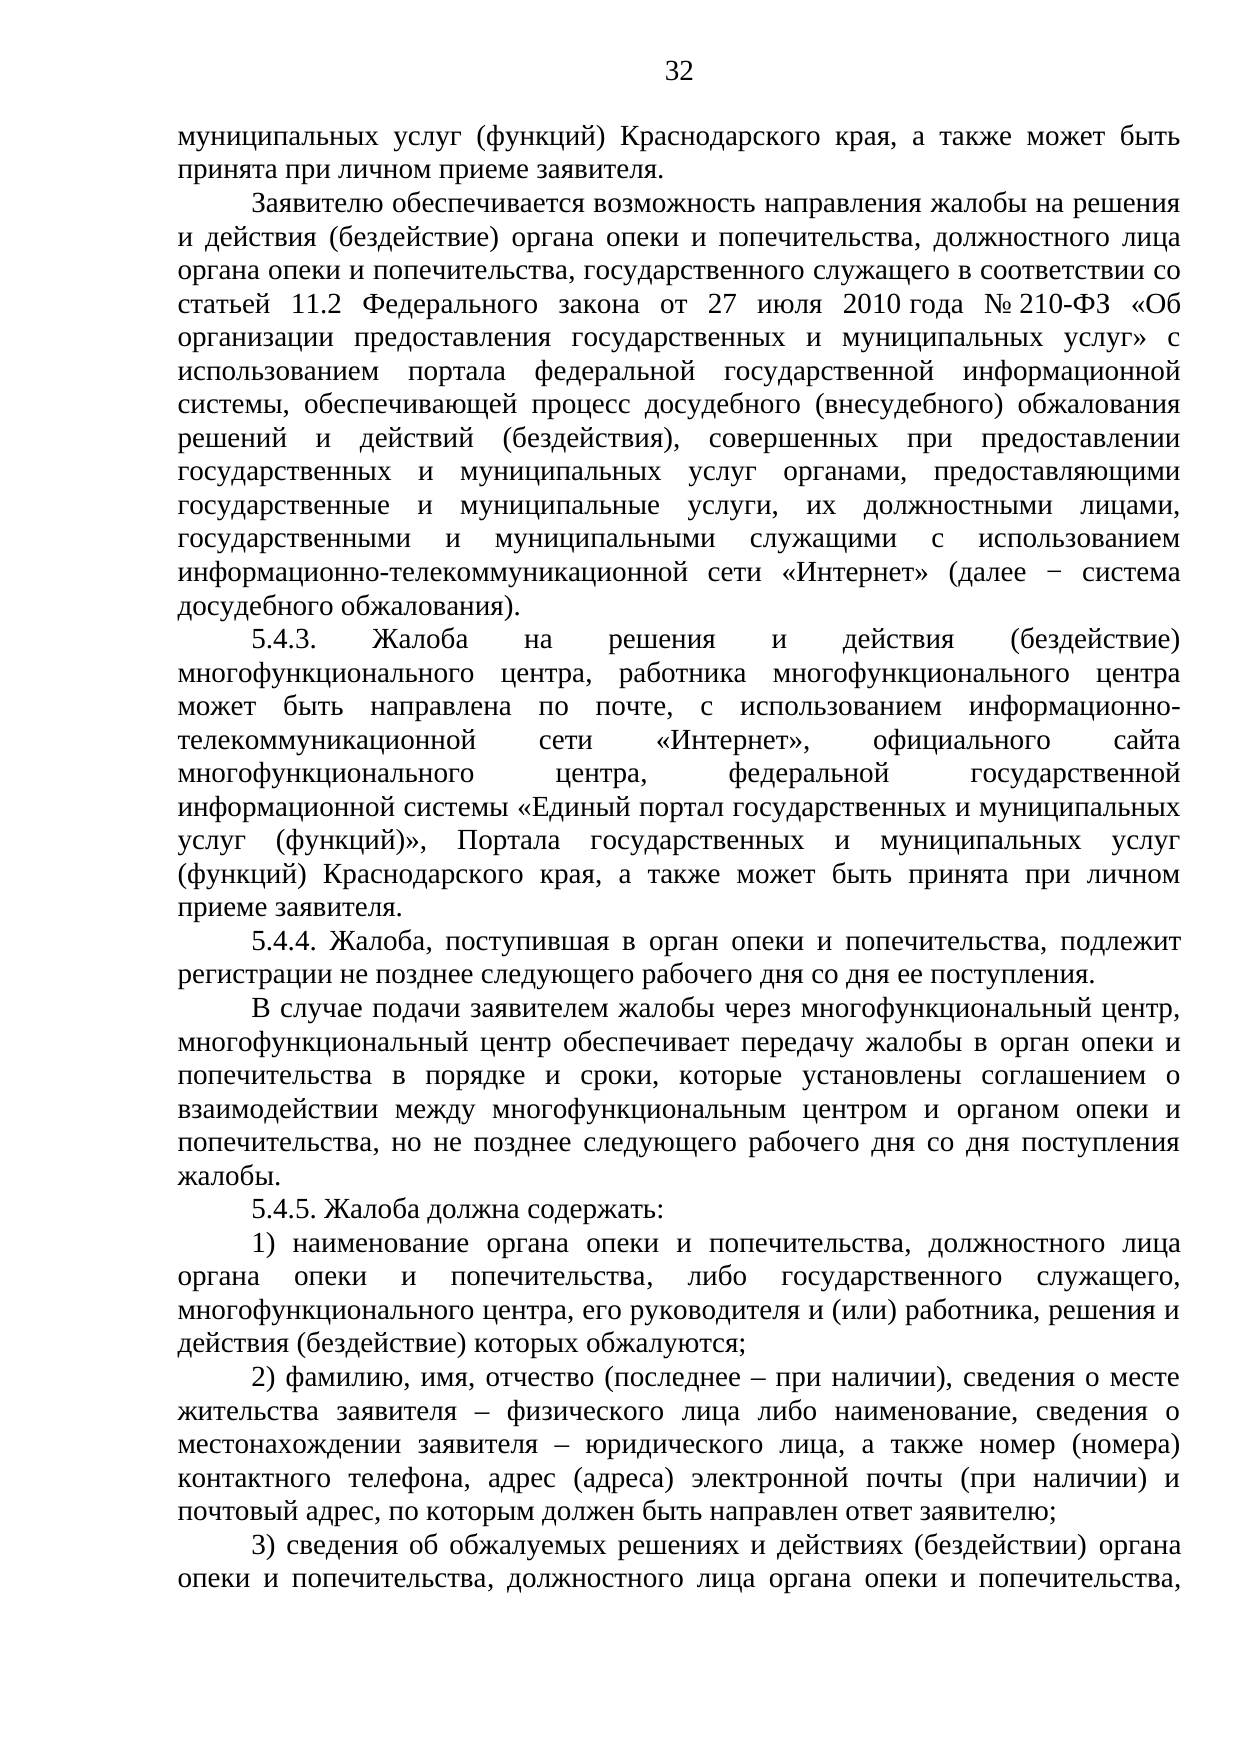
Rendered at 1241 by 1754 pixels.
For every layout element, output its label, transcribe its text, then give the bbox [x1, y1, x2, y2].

text Заявителю обеспечивается возможность направления жалобы на решения и действия (бездействие) органа опеки и попечительства, должностного лица органа опеки и попечительства, государственного служащего в соответствии со статьей 11.2 Федерального закона от 27 июля 2010 года № 210-ФЗ «Об организации предоставления государственных и муниципальных услуг» с использованием портала федеральной государственной информационной системы, обеспечивающей процесс досудебного (внесудебного) обжалования решений и действий (бездействия), совершенных при предоставлении государственных и муниципальных услуг органами, предоставляющими государственные и муниципальные услуги, их должностными лицами, государственными и муниципальными служащими с использованием информационно-телекоммуникационной сети «Интернет» (далее − система досудебного обжалования). [177, 185, 1181, 621]
text В случае подачи заявителем жалобы через многофункциональный центр, многофункциональный центр обеспечивает передачу жалобы в орган опеки и попечительства в порядке и сроки, которые установлены соглашением о взаимодействии между многофункциональным центром и органом опеки и попечительства, но не позднее следующего рабочего дня со дня поступления жалобы. [177, 990, 1181, 1191]
text 2) фамилию, имя, отчество (последнее – при наличии), сведения о месте жительства заявителя – физического лица либо наименование, сведения о местонахождении заявителя – юридического лица, а также номер (номера) контактного телефона, адрес (адреса) электронной почты (при наличии) и почтовый адрес, по которым должен быть направлен ответ заявителю; [177, 1359, 1181, 1527]
text 1) наименование органа опеки и попечительства, должностного лица органа опеки и попечительства, либо государственного служащего, многофункционального центра, его руководителя и (или) работника, решения и действия (бездействие) которых обжалуются; [177, 1225, 1181, 1359]
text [177, 1527, 1181, 1594]
text 5.4.5. Жалоба должна содержать: [177, 1191, 1181, 1225]
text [177, 118, 1181, 185]
text 5.4.4. Жалоба, поступившая в орган опеки и попечительства, подлежит регистрации не позднее следующего рабочего дня со дня ее поступления. [177, 923, 1181, 990]
text 5.4.3. Жалоба на решения и действия (бездействие) многофункционального центра, работника многофункционального центра может быть направлена по почте, с использованием информационно-телекоммуникационной сети «Интернет», официального сайта многофункционального центра, федеральной государственной информационной системы «Единый портал государственных и муниципальных услуг (функций)», Портала государственных и муниципальных услуг (функций) Краснодарского края, а также может быть принята при личном приеме заявителя. [177, 621, 1181, 923]
